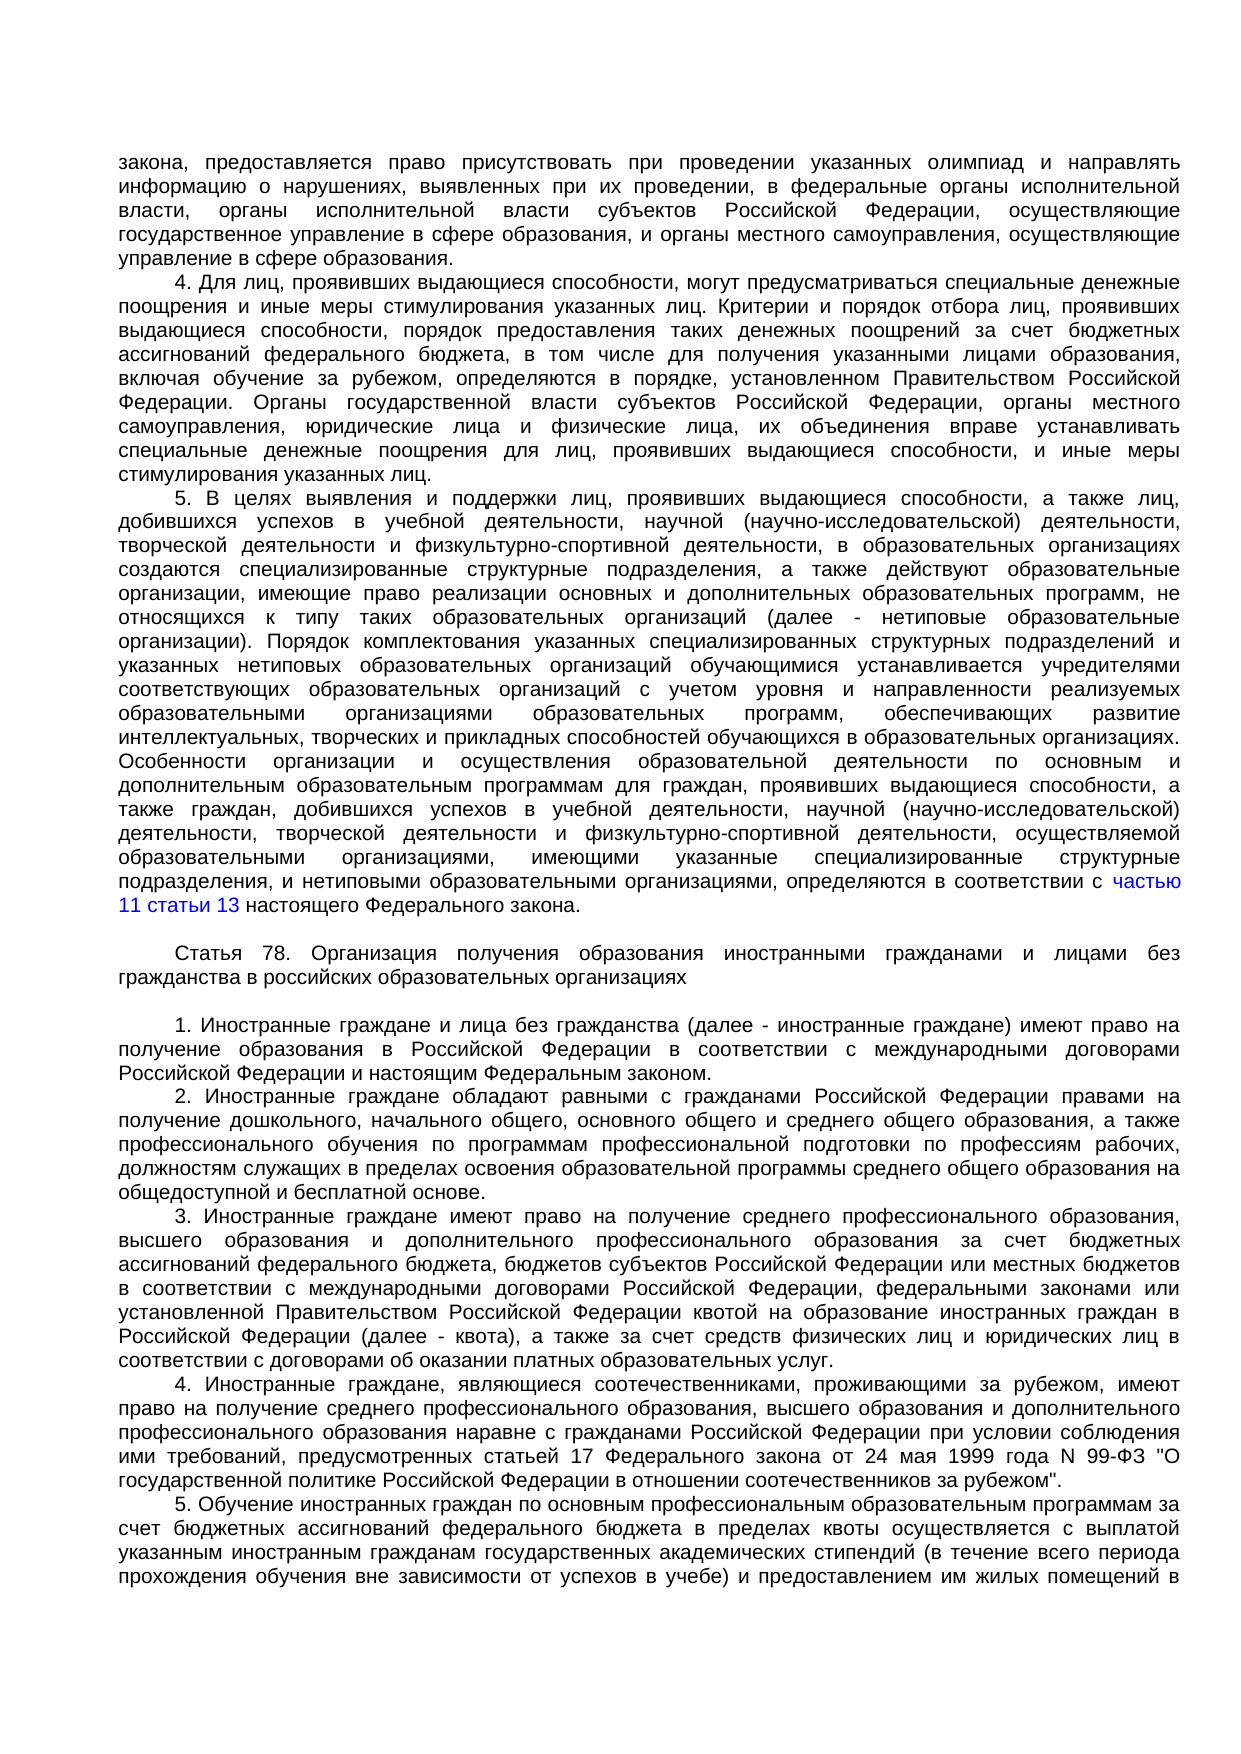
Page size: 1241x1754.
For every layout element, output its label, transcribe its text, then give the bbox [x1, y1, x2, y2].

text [118, 150, 1181, 270]
text 3. Иностранные граждане имеют право на получение среднего профессионального образования, высшего образования и дополнительного профессионального образования за счет бюджетных ассигнований федерального бюджета, бюджетов субъектов Российской Федерации или местных бюджетов в соответствии с международными договорами Российской Федерации, федеральными законами или установленной Правительством Российской Федерации квотой на образование иностранных граждан в Российской Федерации (далее - квота), а также за счет средств физических лиц и юридических лиц в соответствии с договорами об оказании платных образовательных услуг. [118, 1204, 1181, 1372]
text 4. Иностранные граждане, являющиеся соотечественниками, проживающими за рубежом, имеют право на получение среднего профессионального образования, высшего образования и дополнительного профессионального образования наравне с гражданами Российской Федерации при условии соблюдения ими требований, предусмотренных статьей 17 Федерального закона от 24 мая 1999 года N 99-ФЗ "О государственной политике Российской Федерации в отношении соотечественников за рубежом". [118, 1372, 1181, 1492]
text 5. В целях выявления и поддержки лиц, проявивших выдающиеся способности, а также лиц, добившихся успехов в учебной деятельности, научной (научно-исследовательской) деятельности, творческой деятельности и физкультурно-спортивной деятельности, в образовательных организациях создаются специализированные структурные подразделения, а также действуют образовательные организации, имеющие право реализации основных и дополнительных образовательных программ, не относящихся к типу таких образовательных организаций (далее - нетиповые образовательные организации). Порядок комплектования указанных специализированных структурных подразделений и указанных нетиповых образовательных организаций обучающимися устанавливается учредителями соответствующих образовательных организаций с учетом уровня и направленности реализуемых образовательными организациями образовательных программ, обеспечивающих развитие интеллектуальных, творческих и прикладных способностей обучающихся в образовательных организациях. Особенности организации и осуществления образовательной деятельности по основным и дополнительным образовательным программам для граждан, проявивших выдающиеся способности, а также граждан, добившихся успехов в учебной деятельности, научной (научно-исследовательской) деятельности, творческой деятельности и физкультурно-спортивной деятельности, осуществляемой образовательными организациями, имеющими указанные специализированные структурные подразделения, и нетиповыми образовательными организациями, определяются в соответствии с частью 11 статьи 13 настоящего Федерального закона. [118, 485, 1181, 917]
text 4. Для лиц, проявивших выдающиеся способности, могут предусматриваться специальные денежные поощрения и иные меры стимулирования указанных лиц. Критерии и порядок отбора лиц, проявивших выдающиеся способности, порядок предоставления таких денежных поощрений за счет бюджетных ассигнований федерального бюджета, в том числе для получения указанными лицами образования, включая обучение за рубежом, определяются в порядке, установленном Правительством Российской Федерации. Органы государственной власти субъектов Российской Федерации, органы местного самоуправления, юридические лица и физические лица, их объединения вправе устанавливать специальные денежные поощрения для лиц, проявивших выдающиеся способности, и иные меры стимулирования указанных лиц. [118, 270, 1181, 485]
text Статья 78. Организация получения образования иностранными гражданами и лицами без гражданства в российских образовательных организациях [118, 941, 1181, 988]
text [118, 1492, 1181, 1587]
text 2. Иностранные граждане обладают равными с гражданами Российской Федерации правами на получение дошкольного, начального общего, основного общего и среднего общего образования, а также профессионального обучения по программам профессиональной подготовки по профессиям рабочих, должностям служащих в пределах освоения образовательной программы среднего общего образования на общедоступной и бесплатной основе. [118, 1084, 1181, 1204]
text 1. Иностранные граждане и лица без гражданства (далее - иностранные граждане) имеют право на получение образования в Российской Федерации в соответствии с международными договорами Российской Федерации и настоящим Федеральным законом. [118, 1012, 1181, 1084]
